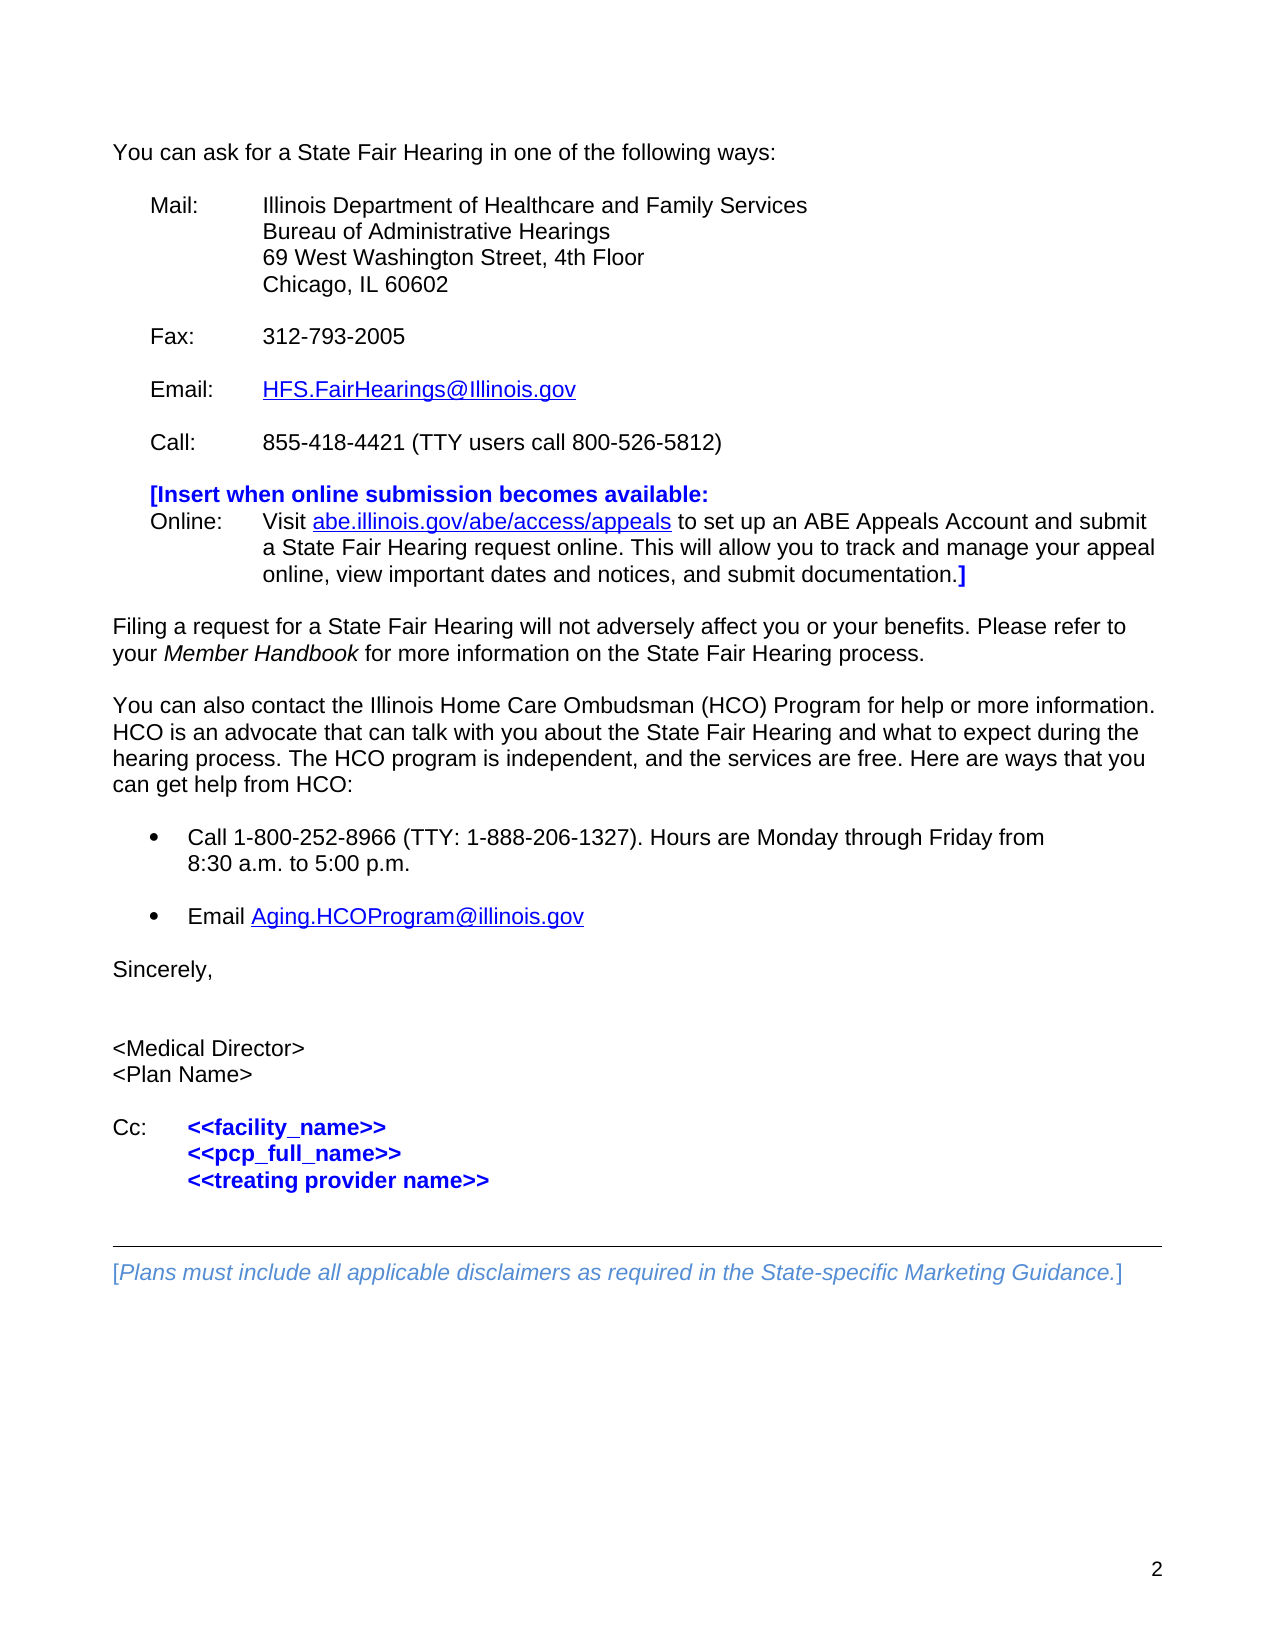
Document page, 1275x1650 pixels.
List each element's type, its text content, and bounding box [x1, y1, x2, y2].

text Call: 855-418-4421 (TTY users call 800-526-5812) [112, 429, 1162, 455]
text <<pcp_full_name>> [112, 1140, 1162, 1167]
text Chicago, IL 60602 [112, 271, 1162, 297]
list Email Aging.HCOProgram@illinois.gov [150, 903, 1087, 929]
list You can also contact the Illinois Home Care Ombudsman (HCO) Program for help or more information. HCO is an advocate that can talk with you about the State Fair Hearing and what to expect during the hearing process. The HCO program is independent, and the services are free. Here are ways that you can get help from HCO: [112, 692, 1162, 798]
text Online: Visit abe.illinois.gov/abe/access/appeals to set up an ABE Appeals Account and submit a State Fair Hearing request online. This will allow you to track and manage your appeal online, view important dates and notices, and submit documentation.] [150, 508, 1162, 587]
text Mail: Illinois Department of Healthcare and Family Services [150, 192, 1162, 218]
text <<treating provider name>> [112, 1167, 1162, 1193]
text [Insert when online submission becomes available: [150, 481, 1162, 508]
text Cc: <<facility_name>> [112, 1114, 1162, 1140]
list Call 1-800-252-8966 (TTY: 1-888-206-1327). Hours are Monday through Friday from 8:30 a.m. to 5:00 p.m. [150, 824, 1087, 877]
text Bureau of Administrative Hearings [112, 218, 1162, 244]
text <Plan Name> [112, 1061, 1162, 1088]
text Filing a request for a State Fair Hearing will not adversely affect you or your benefits. Please refer to your Member Handbook for more information on the State Fair Hearing process. [112, 613, 1162, 666]
text Fax: 312-793-2005 [112, 323, 1162, 350]
text You can ask for a State Fair Hearing in one of the following ways: [112, 139, 1162, 165]
text Email: HFS.FairHearings@Illinois.gov [112, 376, 1162, 402]
text [Plans must include all applicable disclaimers as required in the State-specific Marketing Guidance.] [112, 1247, 1162, 1286]
text 69 West Washington Street, 4th Floor [112, 244, 1162, 271]
text <Medical Director> [112, 1035, 1162, 1061]
text Sincerely, [112, 956, 1162, 982]
